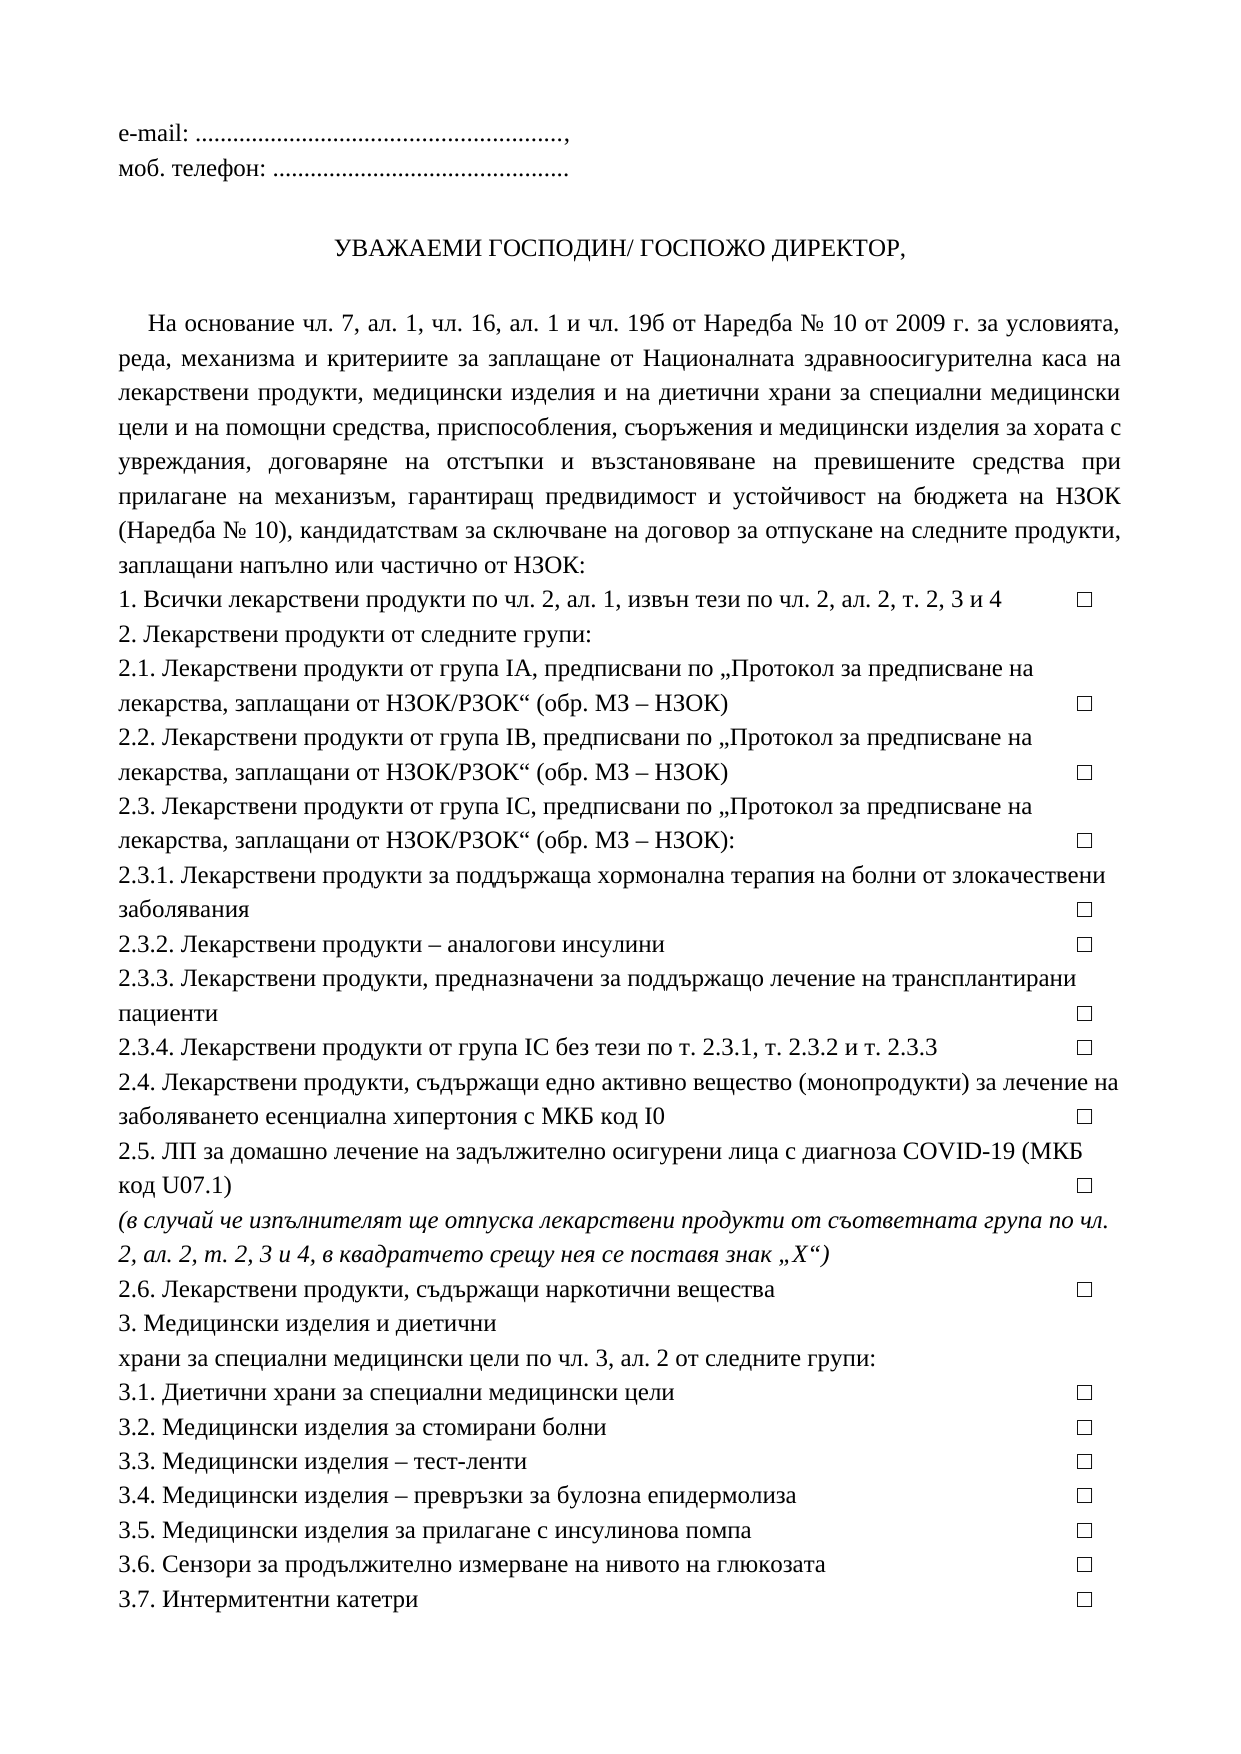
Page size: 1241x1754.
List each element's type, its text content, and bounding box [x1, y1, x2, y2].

text На основание чл. 7, ал. 1, чл. 16, ал. 1 и чл. 19б от Наредба № 10 от 2009 г. за условията, реда, механизма и критериите за заплащане от Националната здравноосигурителна каса на лекарствени продукти, медицински изделия и на диетични храни за специални медицински цели и на помощни средства, приспособления, съоръжения и медицински изделия за хората с увреждания, договаряне на отстъпки и възстановяване на превишените средства при прилагане на механизъм, гарантиращ предвидимост и устойчивост на бюджета на НЗОК (Наредба № 10), кандидатствам за сключване на договор за отпускане на следните продукти, заплащани напълно или частично от НЗОК: [118, 308, 1122, 578]
text 3.7. Интермитентни катетри □ [118, 1584, 1122, 1613]
text 2.2. Лекарствени продукти от група IВ, предписвани по „Протокол за предписване на лекарства, заплащани от НЗОК/РЗОК“ (обр. МЗ – НЗОК) □ [118, 722, 1122, 785]
text 3.3. Медицински изделия – тест-ленти □ [118, 1446, 1122, 1475]
text е-mail: , [118, 118, 1122, 147]
text 2.3.2. Лекарствени продукти – аналогови инсулини □ [118, 929, 1122, 958]
text 1. Всички лекарствени продукти по чл. 2, ал. 1, извън тези по чл. 2, ал. 2, т. 2, 3 и 4 □ [118, 584, 1122, 613]
text 2.3.4. Лекарствени продукти от група IС без тези по т. 2.3.1, т. 2.3.2 и т. 2.3.3 □ [118, 1032, 1122, 1061]
text УВАЖАЕМИ ГОСПОДИН/ ГОСПОЖО ДИРЕКТОР, [118, 233, 1122, 262]
text 3.6. Сензори за продължително измерване на нивото на глюкозата □ [118, 1549, 1122, 1578]
text 2.3.1. Лекарствени продукти за поддържаща хормонална терапия на болни от злокачествени заболявания □ [118, 860, 1122, 923]
text 3.4. Медицински изделия – превръзки за булозна епидермолиза □ [118, 1481, 1122, 1509]
text 2.1. Лекарствени продукти от група IА, предписвани по „Протокол за предписване на лекарства, заплащани от НЗОК/РЗОК“ (обр. МЗ – НЗОК) □ [118, 653, 1122, 716]
text 3.2. Медицински изделия за стомирани болни □ [118, 1412, 1122, 1440]
text 2.5. ЛП за домашно лечение на задължително осигурени лица с диагноза COVID-19 (МКБ код U07.1) □ [118, 1136, 1122, 1199]
text 3. Медицински изделия и диетични [118, 1308, 1122, 1337]
text 3.5. Медицински изделия за прилагане с инсулинова помпа □ [118, 1515, 1122, 1544]
text храни за специални медицински цели по чл. 3, ал. 2 от следните групи: [118, 1343, 1122, 1371]
text 2.3. Лекарствени продукти от група IС, предписвани по „Протокол за предписване на лекарства, заплащани от НЗОК/РЗОК“ (обр. МЗ – НЗОК): □ [118, 791, 1122, 854]
text моб. телефон: [118, 153, 1122, 181]
text (в случай че изпълнителят ще отпуска лекарствени продукти от съответната група по чл. 2, ал. 2, т. 2, 3 и 4, в квадратчето срещу нея се поставя знак „Х“) [118, 1205, 1122, 1268]
text 2.6. Лекарствени продукти, съдържащи наркотични вещества □ [118, 1274, 1122, 1302]
text 2. Лекарствени продукти от следните групи: [118, 619, 1122, 647]
text 3.1. Диетични храни за специални медицински цели □ [118, 1377, 1122, 1406]
text 2.3.3. Лекарствени продукти, предназначени за поддържащо лечение на трансплантирани пациенти □ [118, 963, 1122, 1027]
text 2.4. Лекарствени продукти, съдържащи едно активно вещество (монопродукти) за лечение на заболяването есенциална хипертония с МКБ код I0 □ [118, 1067, 1122, 1130]
